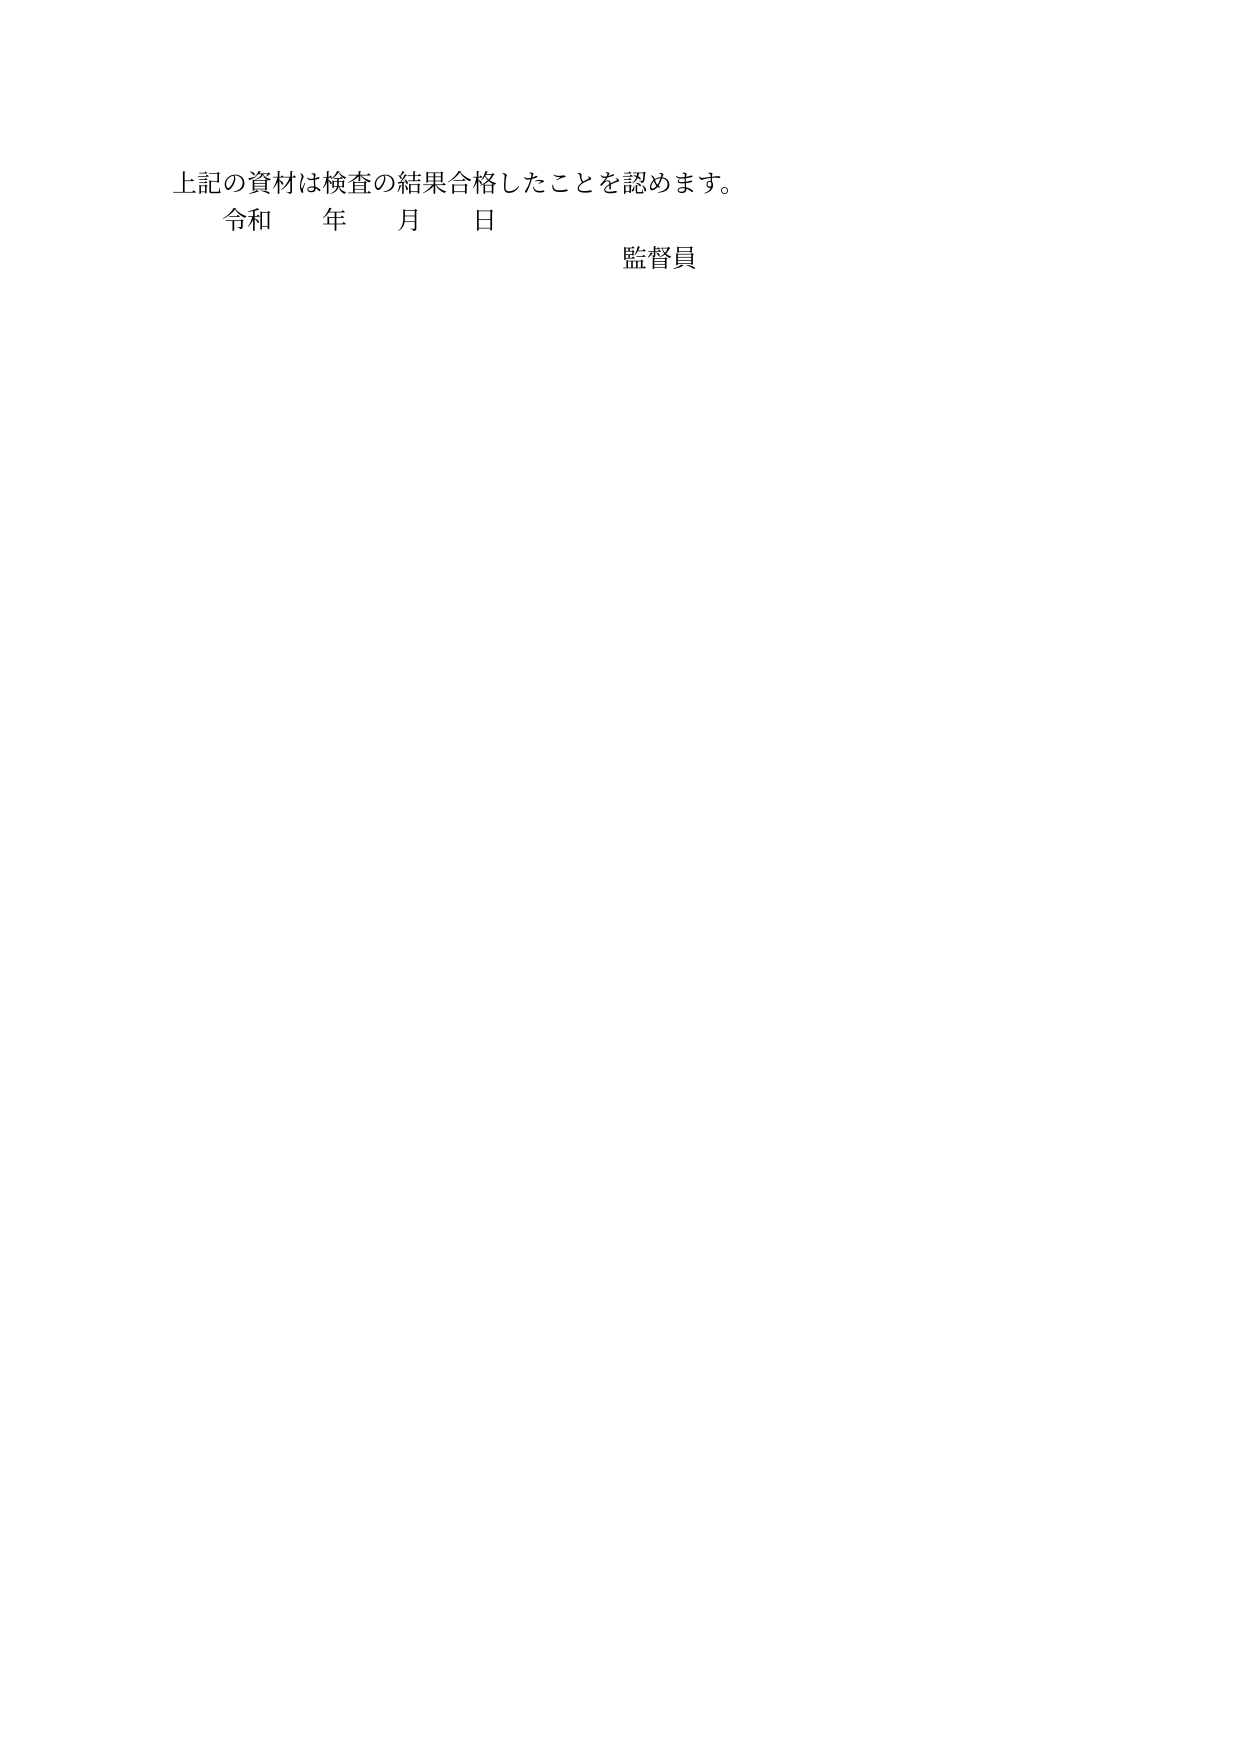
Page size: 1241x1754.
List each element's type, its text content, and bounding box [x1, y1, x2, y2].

text 令和 年 月 日 [148, 200, 1092, 238]
text 上記の資材は検査の結果合格したことを認めます。 [148, 162, 1092, 200]
text 監督員 [148, 238, 1092, 275]
